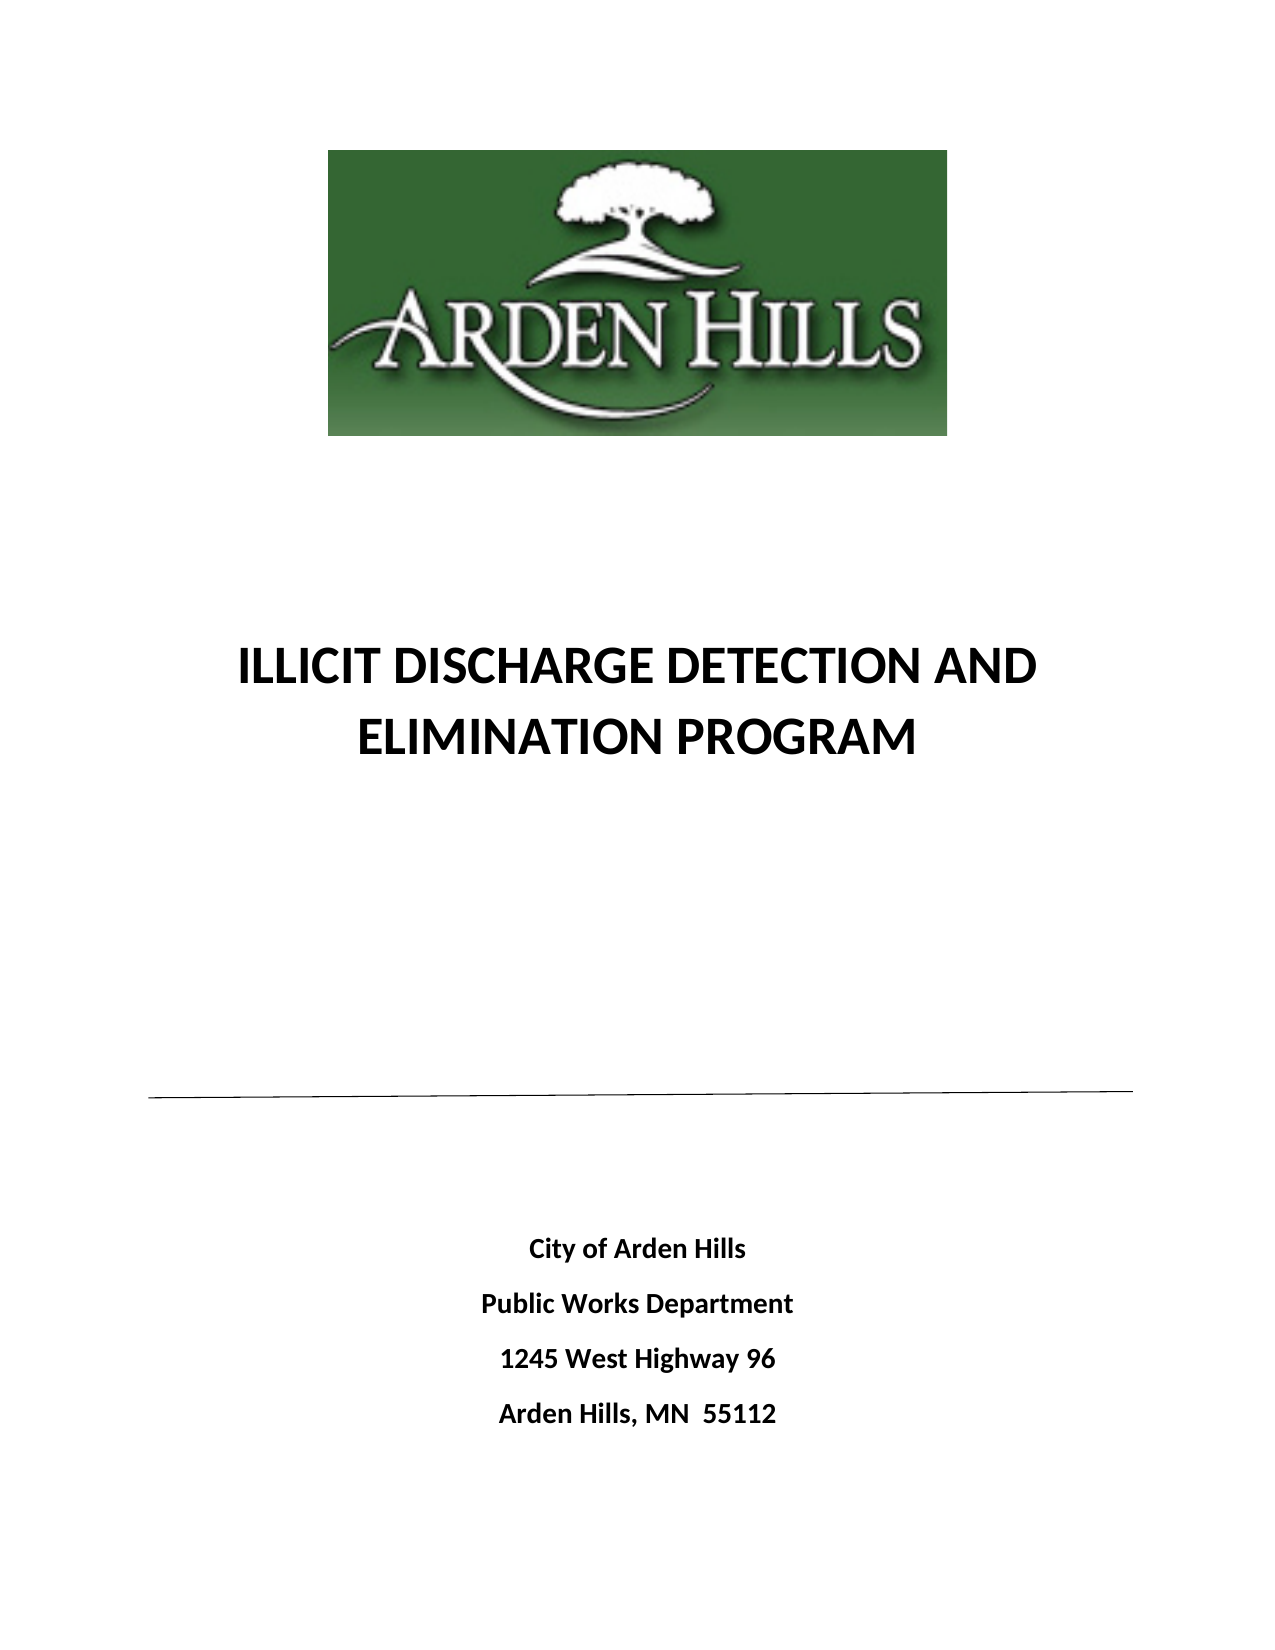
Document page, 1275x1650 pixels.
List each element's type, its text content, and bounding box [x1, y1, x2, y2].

text Public Works Department [150, 1285, 1125, 1321]
text Arden Hills, MN 55112 [150, 1395, 1125, 1431]
text ILLICIT DISCHARGE DETECTION AND ELIMINATION PROGRAM [150, 631, 1125, 768]
picture [328, 150, 948, 436]
text 1245 West Highway 96 [150, 1340, 1125, 1376]
text City of Arden Hills [150, 1230, 1125, 1266]
